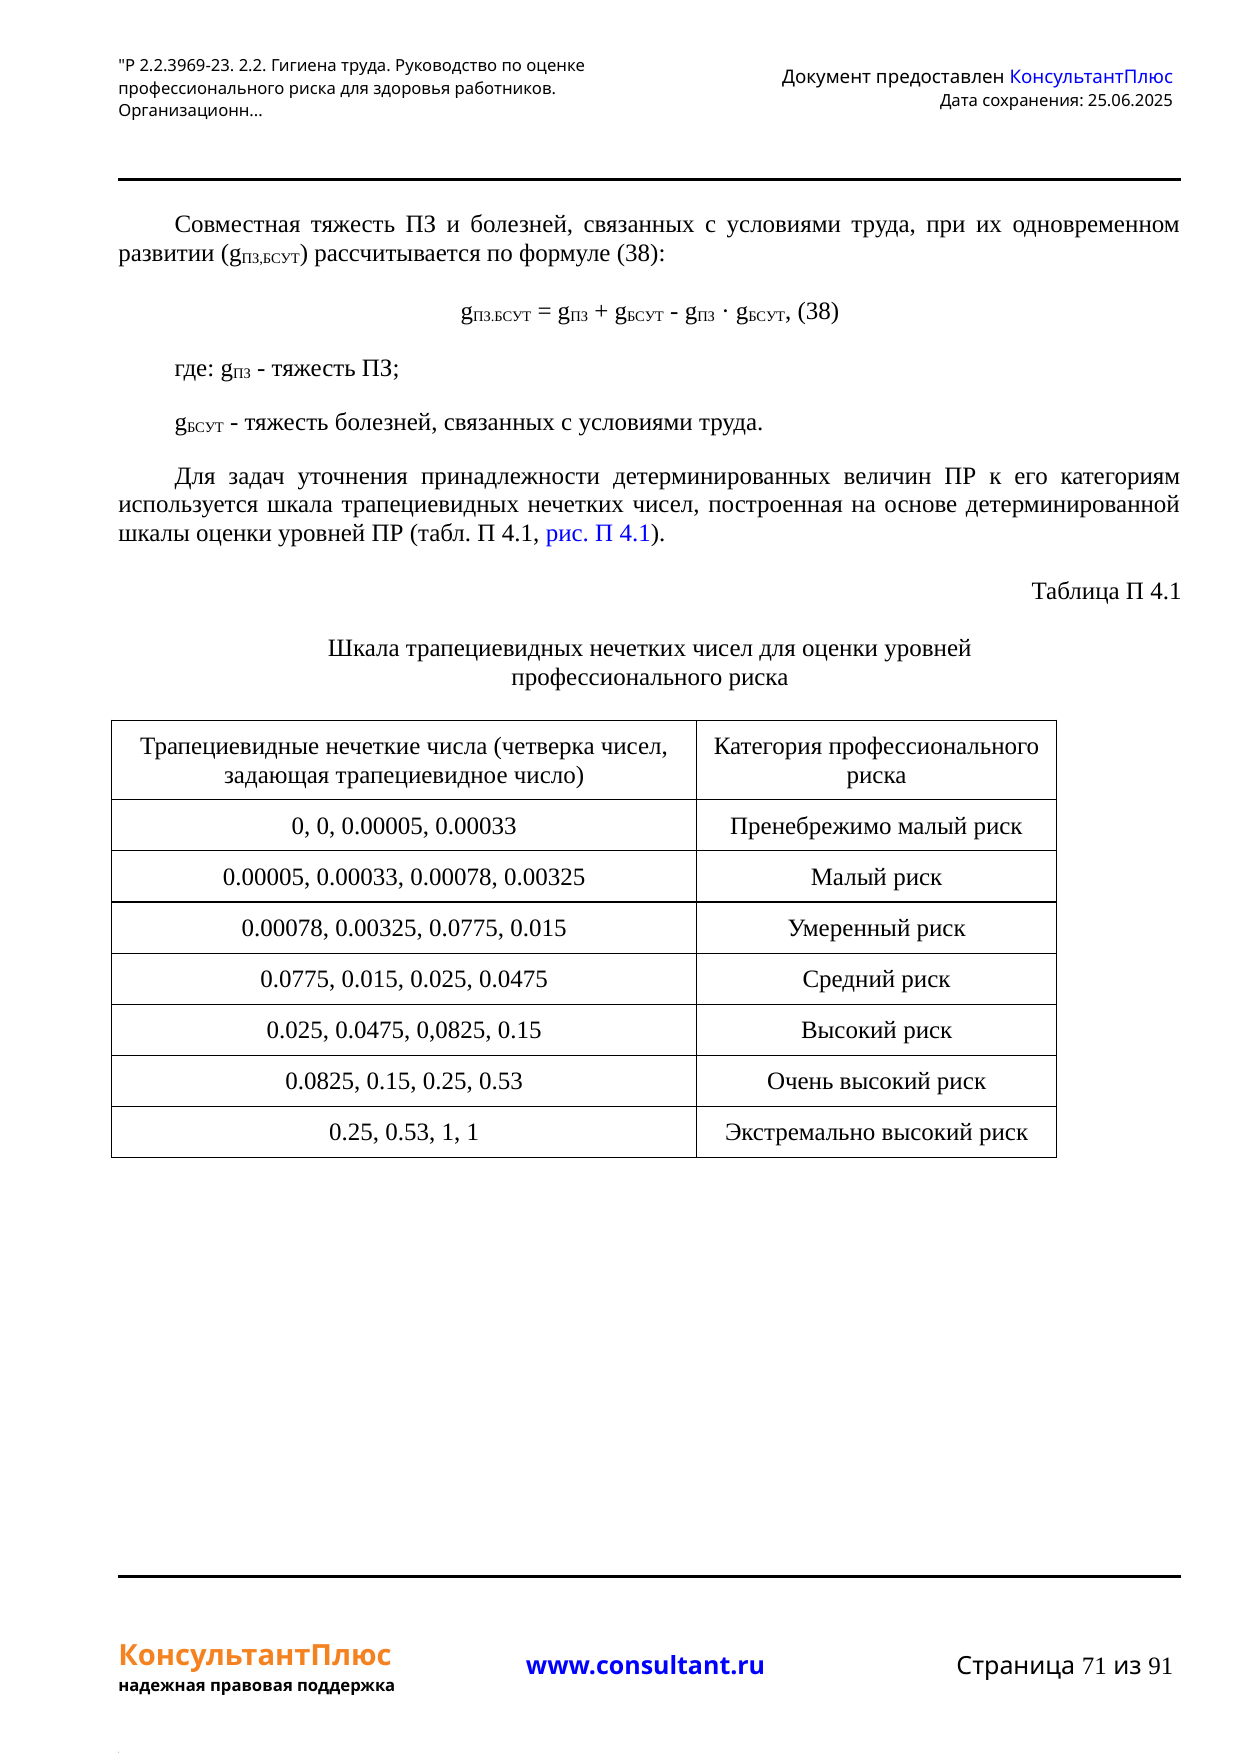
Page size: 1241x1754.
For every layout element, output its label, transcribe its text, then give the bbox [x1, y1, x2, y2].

text gБСУТ - тяжесть болезней, связанных с условиями труда. [118, 407, 1181, 436]
text профессионального риска [118, 662, 1181, 691]
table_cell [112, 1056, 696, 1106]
text Таблица П 4.1 [118, 576, 1181, 604]
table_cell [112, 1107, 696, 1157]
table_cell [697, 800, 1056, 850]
text Шкала трапециевидных нечетких чисел для оценки уровней [118, 633, 1181, 662]
text gПЗ.БСУТ = gПЗ + gБСУТ - gПЗ · gБСУТ, (38) [118, 296, 1181, 324]
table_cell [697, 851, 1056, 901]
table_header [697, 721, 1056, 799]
text Совместная тяжесть ПЗ и болезней, связанных с условиями труда, при их одновременном развитии (gПЗ,БСУТ) рассчитывается по формуле (38): [118, 209, 1181, 267]
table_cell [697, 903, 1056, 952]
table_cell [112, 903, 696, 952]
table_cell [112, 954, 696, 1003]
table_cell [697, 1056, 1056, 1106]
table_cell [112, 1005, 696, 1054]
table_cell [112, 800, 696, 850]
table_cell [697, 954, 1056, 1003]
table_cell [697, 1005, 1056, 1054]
text где: gПЗ - тяжесть ПЗ; [118, 353, 1181, 382]
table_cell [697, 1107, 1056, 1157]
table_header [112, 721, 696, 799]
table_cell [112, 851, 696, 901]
text Для задач уточнения принадлежности детерминированных величин ПР к его категориям используется шкала трапециевидных нечетких чисел, построенная на основе детерминированной шкалы оценки уровней ПР (табл. П 4.1, рис. П 4.1). [118, 461, 1181, 547]
